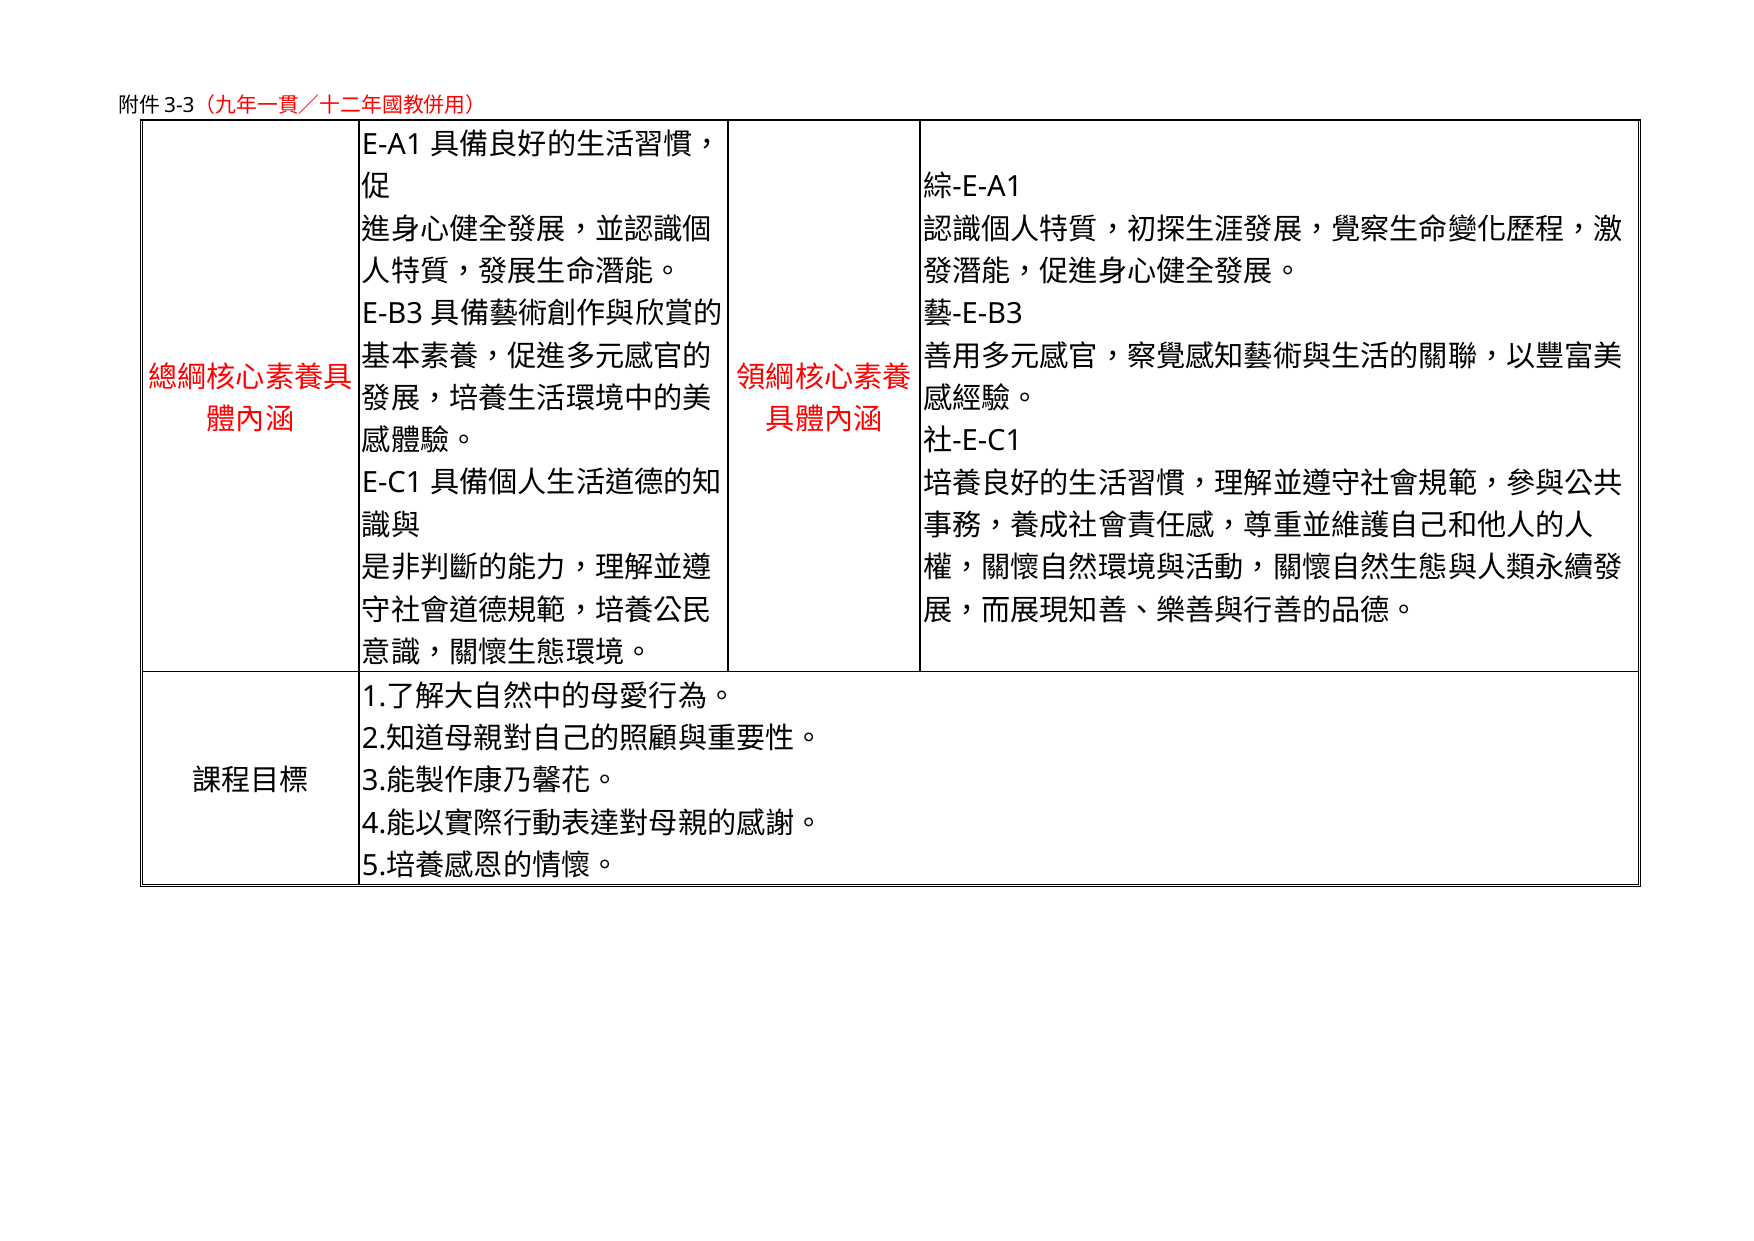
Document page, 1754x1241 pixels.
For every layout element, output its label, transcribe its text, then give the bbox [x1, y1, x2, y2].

table_cell 綜-E-A1 認識個人特質，初探生涯發展，覺察生命變化歷程，激發潛能，促進身心健全發展。 藝-E-B3 善用多元感官，察覺感知藝術與生活的關聯，以豐富美感經驗。 社-E-C1 培養良好的生活習慣，理解並遵守社會規範，參與公共事務，養成社會責任感，尊重並維護自己和他人的人權，關懷自然環境與活動，關懷自然生態與人類永續發展，而展現知善、樂善與行善的品德。 [921, 121, 1638, 671]
table_cell 領綱核心素養 具體內涵 [729, 121, 919, 671]
table_cell 1.了解大自然中的母愛行為。 2.知道母親對自己的照顧與重要性。 3.能製作康乃馨花。 4.能以實際行動表達對母親的感謝。 5.培養感恩的情懷。 [360, 672, 1638, 884]
table_cell 課程目標 [143, 672, 358, 884]
table_cell 總綱核心素養具體內涵 [143, 121, 358, 671]
table_cell E-A1 具備良好的生活習慣，促 進身心健全發展，並認識個人特質，發展生命潛能。 E-B3 具備藝術創作與欣賞的基本素養，促進多元感官的發展，培養生活環境中的美感體驗。 E-C1 具備個人生活道德的知識與 是非判斷的能力，理解並遵守社會道德規範，培養公民意識，關懷生態環境。 [360, 121, 727, 671]
